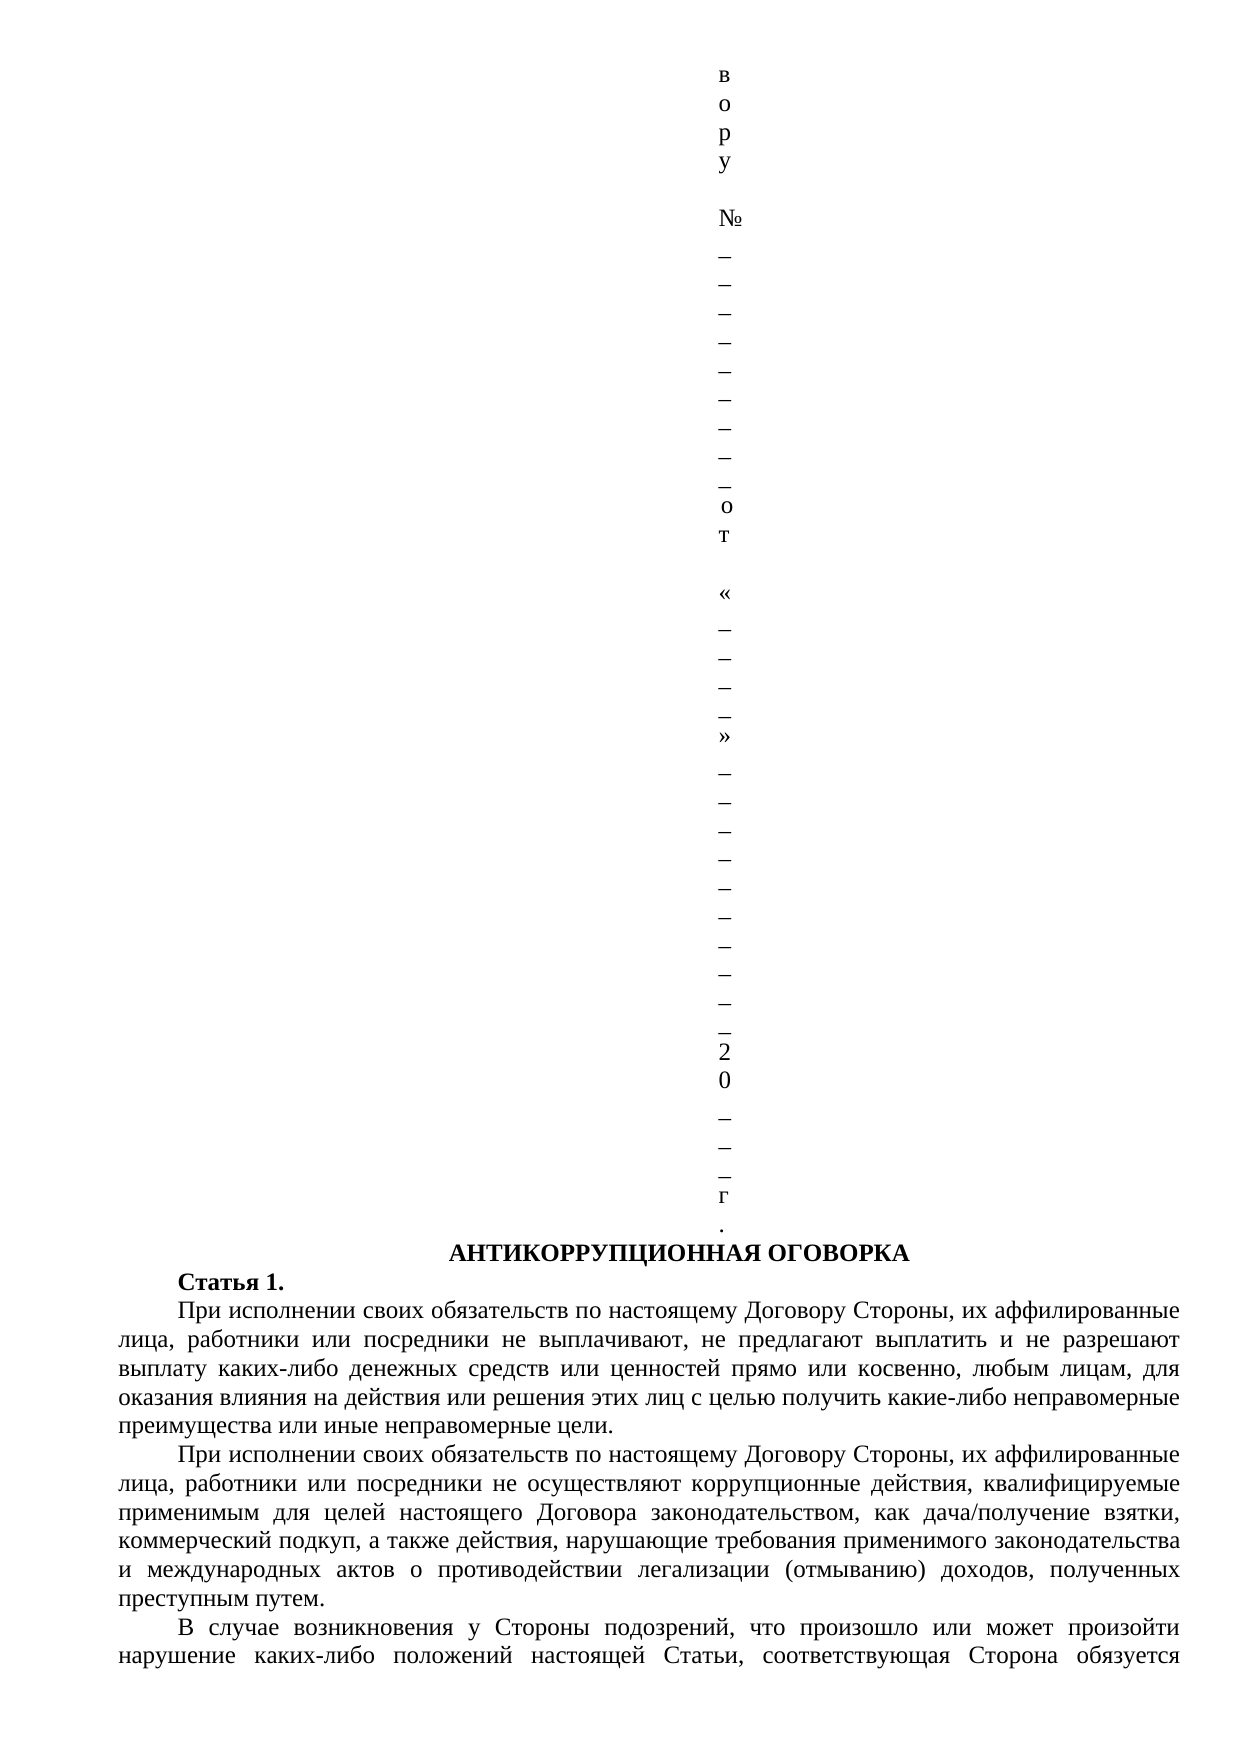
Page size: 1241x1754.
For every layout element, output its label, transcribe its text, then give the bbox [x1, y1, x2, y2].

text Статья 1. [118, 1267, 1181, 1295]
text При исполнении своих обязательств по настоящему Договору Стороны, их аффилированные лица, работники или посредники не выплачивают, не предлагают выплатить и не разрешают выплату каких-либо денежных средств или ценностей прямо или косвенно, любым лицам, для оказания влияния на действия или решения этих лиц с целью получить какие-либо неправомерные преимущества или иные неправомерные цели. [118, 1295, 1181, 1439]
text При исполнении своих обязательств по настоящему Договору Стороны, их аффилированные лица, работники или посредники не осуществляют коррупционные действия, квалифицируемые применимым для целей настоящего Договора законодательством, как дача/получение взятки, коммерческий подкуп, а также действия, нарушающие требования применимого законодательства и международных актов о противодействии легализации (отмыванию) доходов, полученных преступным путем. [118, 1439, 1181, 1612]
text АНТИКОРРУПЦИОННАЯ ОГОВОРКА [118, 1238, 1181, 1267]
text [118, 1612, 1181, 1669]
